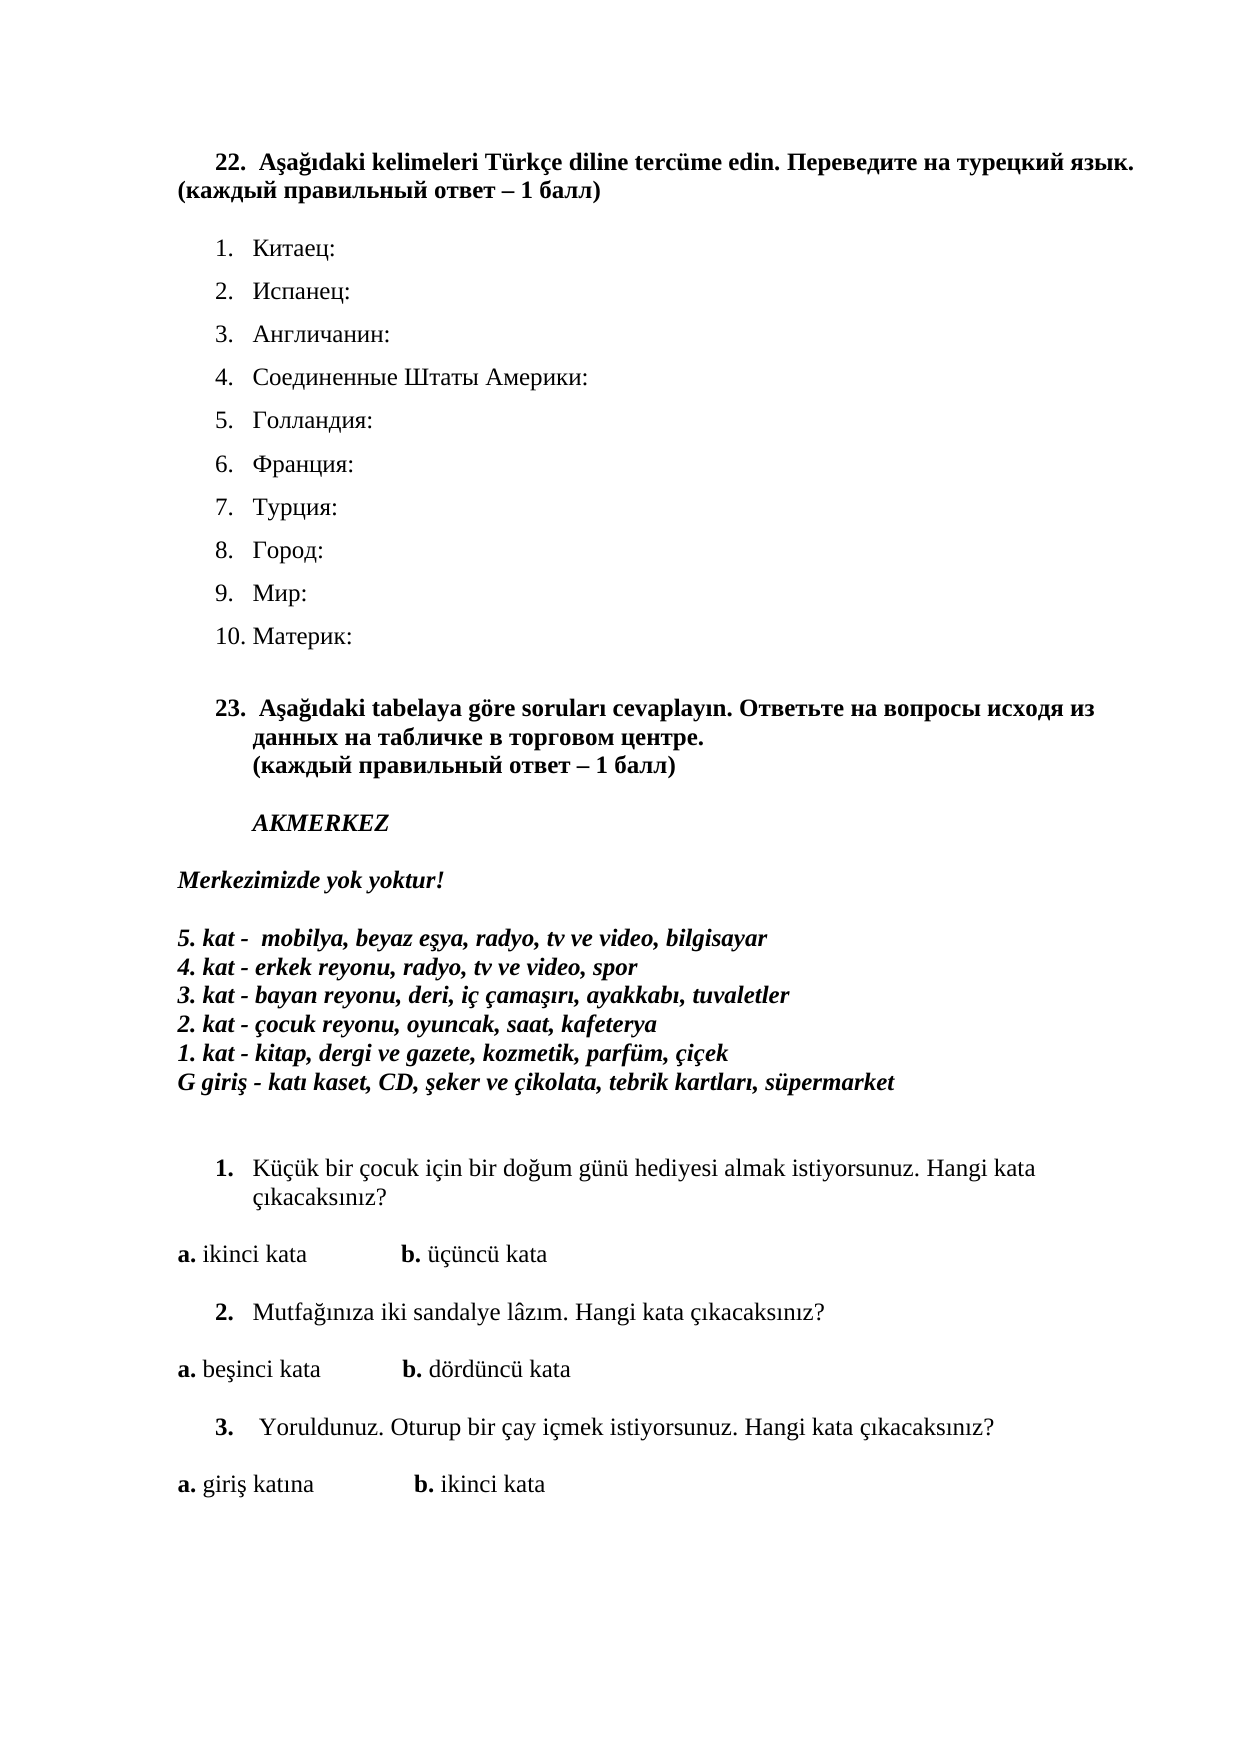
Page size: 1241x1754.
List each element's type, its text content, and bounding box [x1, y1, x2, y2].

list Mutfağınıza iki sandalye lâzım. Hangi kata çıkacaksınız? [215, 1297, 1152, 1326]
list Yoruldunuz. Oturup bir çay içmek istiyorsunuz. Hangi kata çıkacaksınız? [215, 1412, 1152, 1441]
list Материк: [215, 621, 1152, 650]
list Соединенные Штаты Америки: [215, 362, 1152, 391]
text a. giriş katına b. ikinci kata [177, 1469, 1152, 1498]
text 5. kat - mobilya, beyaz eşya, radyo, tv ve video, bilgisayar [177, 923, 1152, 952]
list AKMERKEZ [252, 808, 1152, 837]
text G giriş - katı kaset, CD, şeker ve çikolata, tebrik kartları, süpermarket [177, 1067, 1152, 1096]
text (каждый правильный ответ – 1 балл) [177, 176, 1152, 204]
text Merkezimizde yok yoktur! [177, 866, 1152, 894]
list Мир: [215, 578, 1152, 607]
text 2. kat - çocuk reyonu, oyuncak, saat, kafeterya [177, 1009, 1152, 1038]
text a. ikinci kata b. üçüncü kata [177, 1239, 1152, 1268]
list Aşağıdaki kelimeleri Türkçe diline tercüme edin. Переведите на турецкий язык. [215, 147, 1152, 176]
list Город: [215, 535, 1152, 564]
list Голландия: [215, 406, 1152, 434]
list Турция: [215, 492, 1152, 521]
list Франция: [215, 449, 1152, 477]
text 3. kat - bayan reyonu, deri, iç çamaşırı, ayakkabı, tuvaletler [177, 981, 1152, 1009]
list Англичанин: [215, 319, 1152, 348]
text a. beşinci kata b. dördüncü kata [177, 1354, 1152, 1383]
list Küçük bir çocuk için bir doğum günü hediyesi almak istiyorsunuz. Hangi kata çıkacaksınız? [215, 1153, 1152, 1211]
text 4. kat - erkek reyonu, radyo, tv ve video, spor [177, 952, 1152, 981]
text 1. kat - kitap, dergi ve gazete, kozmetik, parfüm, çiçek [177, 1038, 1152, 1067]
list (каждый правильный ответ – 1 балл) [252, 751, 1152, 779]
list Aşağıdaki tabelaya göre soruları cevaplayın. Ответьте на вопросы исходя из данных на табличке в торговом центре. [215, 693, 1152, 751]
list Испанец: [215, 276, 1152, 305]
list Китаец: [215, 233, 1152, 262]
